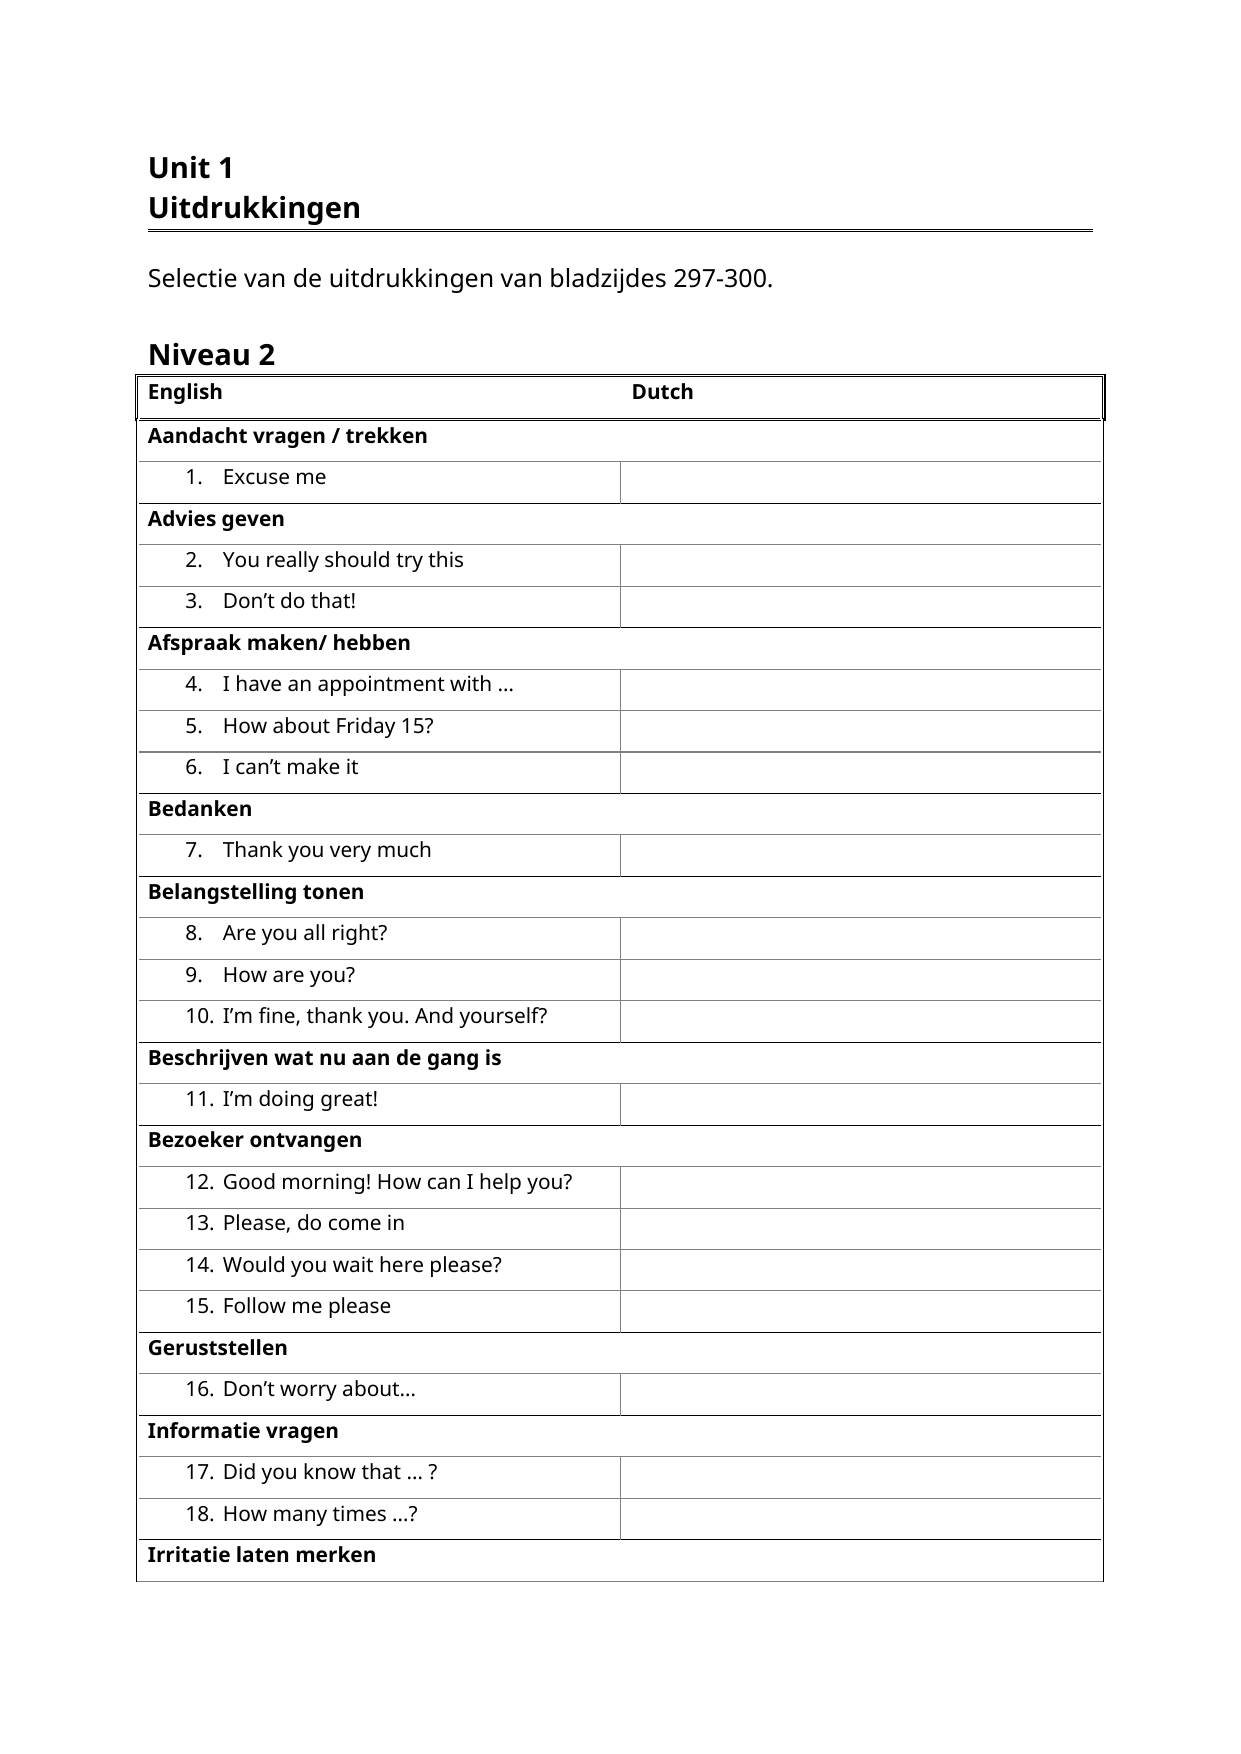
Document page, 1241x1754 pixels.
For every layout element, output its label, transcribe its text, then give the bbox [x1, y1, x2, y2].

table_cell Excuse me [137, 461, 620, 503]
table_header Dutch [620, 377, 1102, 418]
text Niveau 2 [148, 334, 1093, 374]
table_cell [621, 1290, 1103, 1332]
table_cell [621, 710, 1103, 751]
table_cell [621, 1373, 1103, 1415]
table_cell [621, 1249, 1103, 1290]
table_cell Irritatie laten merken [137, 1539, 1103, 1581]
table_cell Belangstelling tonen [137, 876, 1103, 917]
table_header English [138, 377, 620, 418]
table_cell Afspraak maken/ hebben [137, 627, 1103, 668]
table_cell Aandacht vragen / trekken [137, 418, 1103, 461]
table_cell How are you? [137, 959, 620, 1000]
table_cell You really should try this [137, 544, 620, 586]
table_cell Beschrijven wat nu aan de gang is [137, 1042, 1103, 1083]
table_cell Advies geven [137, 503, 1103, 544]
table_cell [621, 1000, 1103, 1042]
text Unit 1 Uitdrukkingen [148, 148, 1093, 229]
table_cell [621, 959, 1103, 1000]
table_cell [621, 917, 1103, 959]
table_cell Don’t do that! [137, 586, 620, 627]
table_cell [621, 1456, 1103, 1498]
table_cell How about Friday 15? [137, 710, 620, 751]
table_cell Informatie vragen [137, 1415, 1103, 1456]
table_cell Follow me please [137, 1290, 620, 1332]
table_cell I have an appointment with … [137, 669, 620, 710]
table_cell [621, 751, 1103, 793]
table_cell [621, 544, 1103, 586]
table_cell Would you wait here please? [137, 1249, 620, 1290]
text Selectie van de uitdrukkingen van bladzijdes 297-300. [148, 261, 1093, 295]
table_cell Please, do come in [137, 1208, 620, 1249]
table_cell I can’t make it [137, 751, 620, 793]
table_cell [621, 1083, 1103, 1124]
table_cell I’m doing great! [137, 1083, 620, 1124]
table_cell How many times …? [137, 1498, 620, 1539]
table_cell Geruststellen [137, 1332, 1103, 1373]
table_cell Bedanken [137, 793, 1103, 834]
table_cell Don’t worry about… [137, 1373, 620, 1415]
table_cell [621, 1208, 1103, 1249]
table_cell [621, 1498, 1103, 1539]
table_cell Are you all right? [137, 917, 620, 959]
table_cell [621, 461, 1103, 503]
table_cell Good morning! How can I help you? [137, 1166, 620, 1207]
table_cell [621, 586, 1103, 627]
table_cell Did you know that … ? [137, 1456, 620, 1498]
table_cell [621, 834, 1103, 876]
table_cell [621, 669, 1103, 710]
table_cell I’m fine, thank you. And yourself? [137, 1000, 620, 1042]
table_cell Bezoeker ontvangen [137, 1125, 1103, 1166]
table_cell [621, 1166, 1103, 1207]
table_cell Thank you very much [137, 834, 620, 876]
